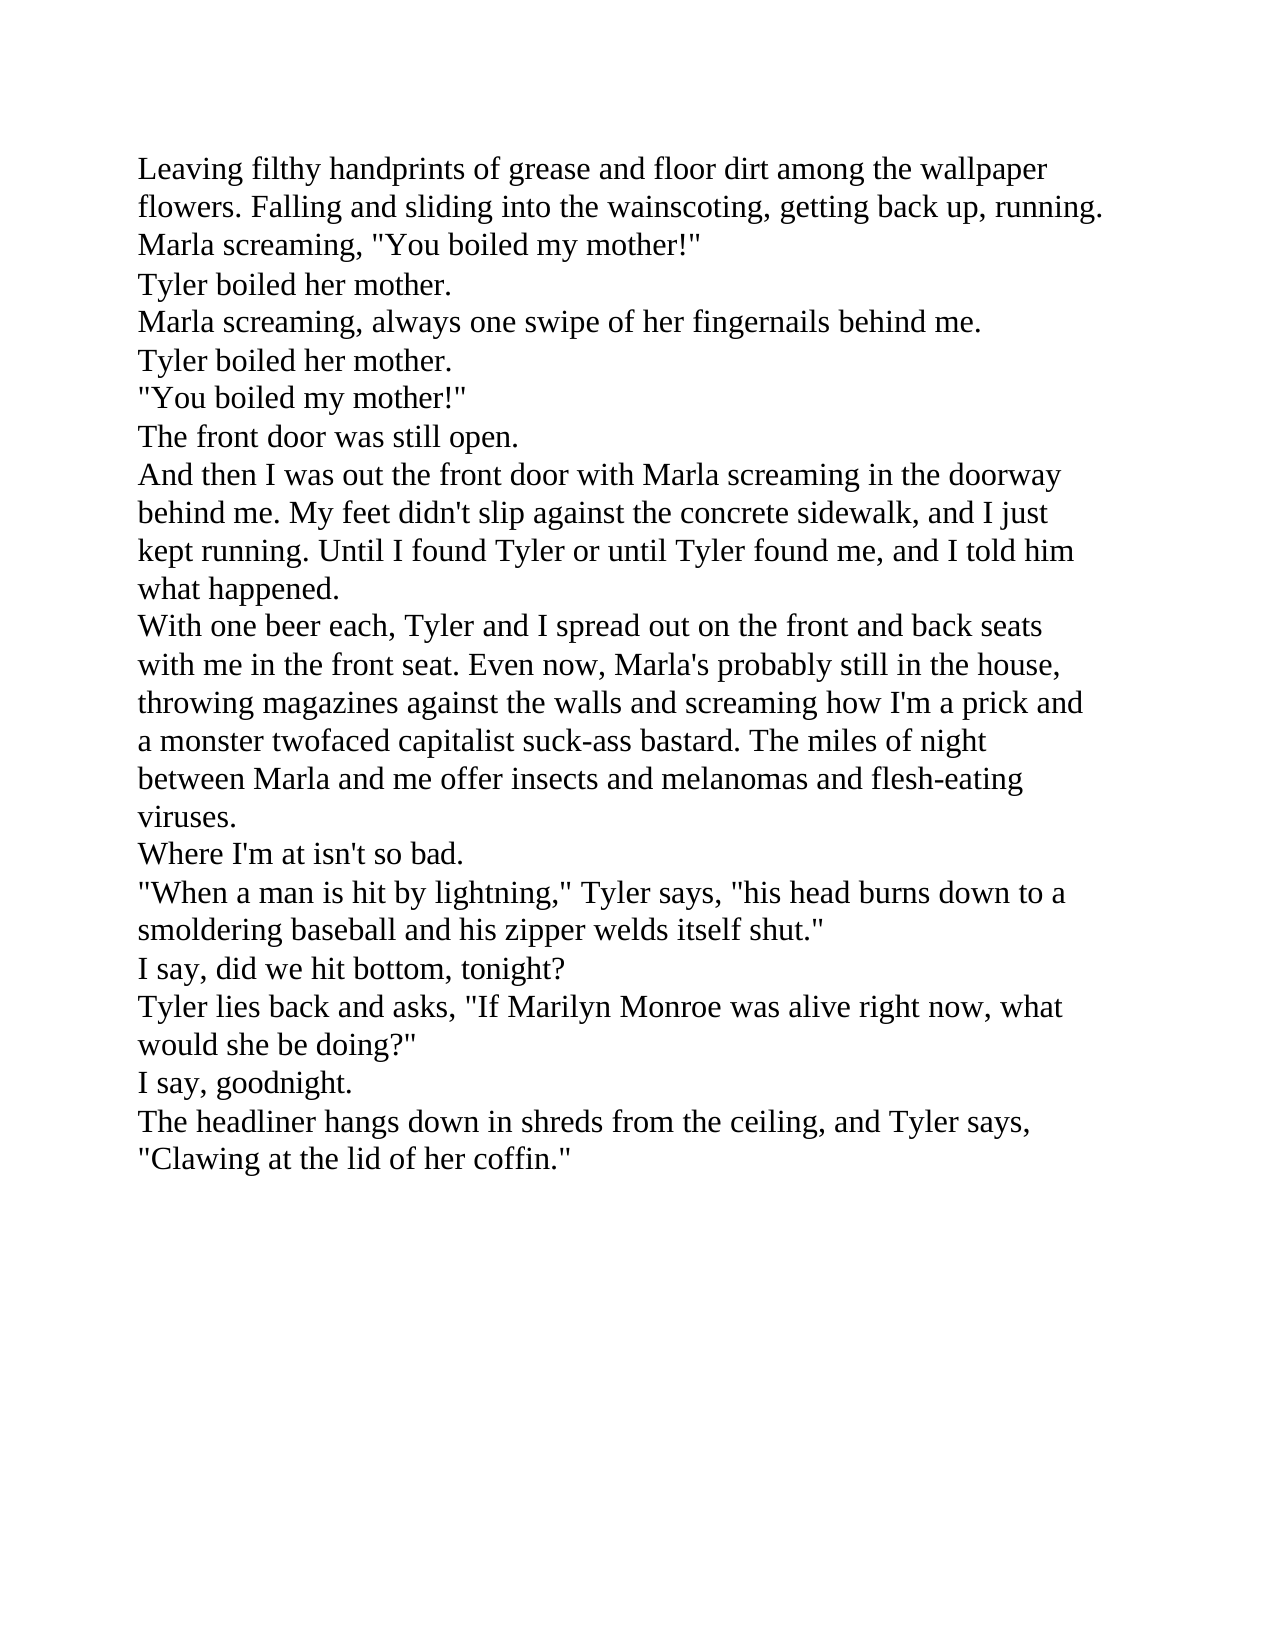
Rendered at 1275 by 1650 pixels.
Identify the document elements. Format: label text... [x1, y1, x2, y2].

text With one beer each, Tyler and I spread out on the front and back seats [137, 607, 1119, 643]
text Tyler lies back and asks, "If Marilyn Monroe was alive right now, what would she be doing?" [137, 987, 1119, 1063]
text I say, did we hit bottom, tonight? [137, 949, 1119, 986]
text "When a man is hit by lightning," Tyler says, "his head burns down to a smoldering baseball and his zipper welds itself shut." [137, 874, 1119, 948]
text Where I'm at isn't so bad. [137, 836, 1119, 872]
text The front door was still open. [137, 418, 1119, 455]
text And then I was out the front door with Marla screaming in the doorway behind me. My feet didn't slip against the concrete sidewalk, and I just kept running. Until I found Tyler or until Tyler found me, and I told him what happened. [137, 455, 1095, 606]
text Tyler boiled her mother. [137, 265, 1119, 302]
text with me in the front seat. Even now, Marla's probably still in the house, throwing magazines against the walls and screaming how I'm a prick and a monster twofaced capitalist suck-ass bastard. The miles of night between Marla and me offer insects and melanomas and flesh-eating viruses. [137, 645, 1099, 835]
text The headliner hangs down in shreds from the ceiling, and Tyler says, "Clawing at the lid of her coffin." [137, 1102, 1119, 1176]
text I say, goodnight. [137, 1064, 1119, 1100]
text Marla screaming, always one swipe of her fingernails behind me. Tyler boiled her mother. [137, 302, 1012, 378]
text Leaving filthy handprints of grease and floor dirt among the wallpaper flowers. Falling and sliding into the wainscoting, getting back up, running. Marla screaming, "You boiled my mother!" [137, 149, 1119, 263]
text "You boiled my mother!" [137, 380, 1119, 416]
